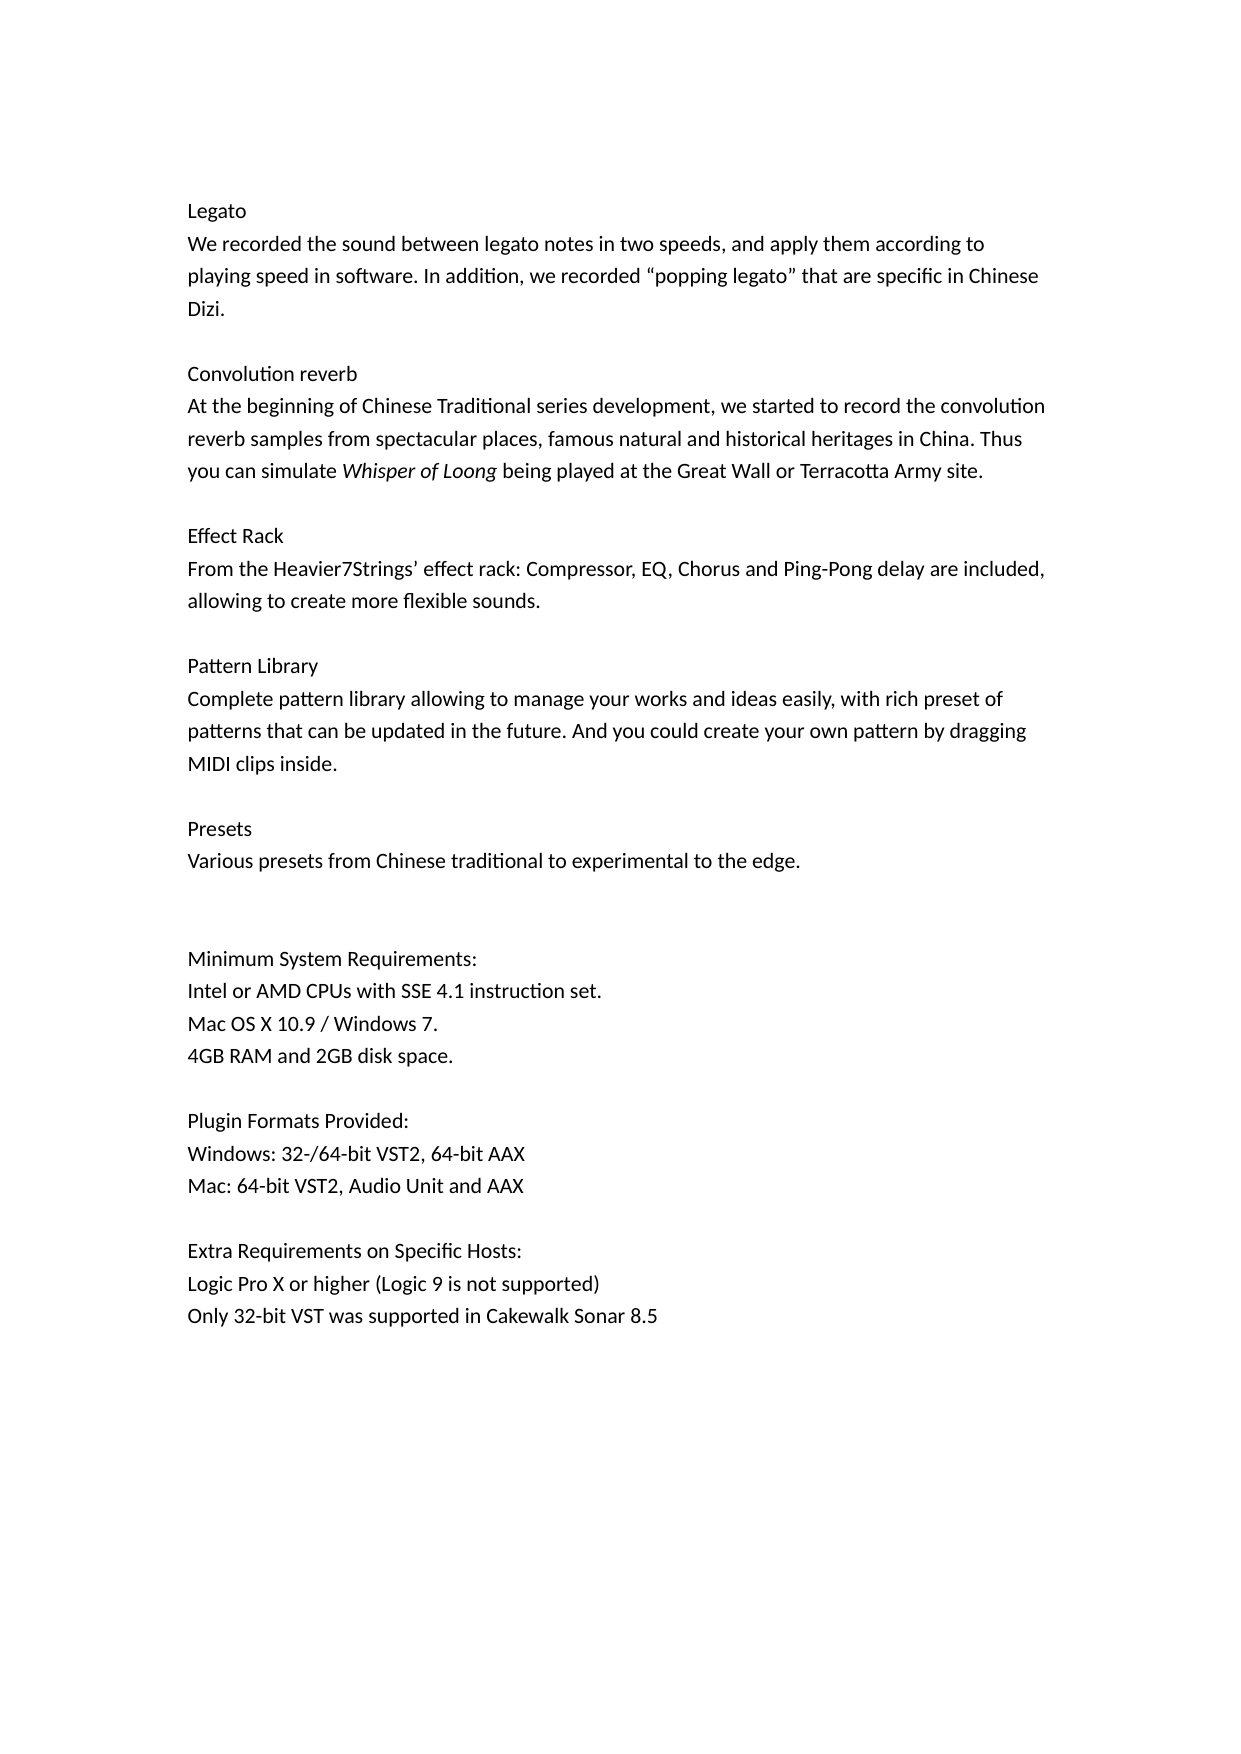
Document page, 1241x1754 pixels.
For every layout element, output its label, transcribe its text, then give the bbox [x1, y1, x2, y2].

text Effect Rack [187, 519, 1053, 552]
text We recorded the sound between legato notes in two speeds, and apply them according to playing speed in software. In addition, we recorded “popping legato” that are specific in Chinese Dizi. [187, 227, 1053, 324]
text Plugin Formats Provided: [187, 1104, 1053, 1137]
text Intel or AMD CPUs with SSE 4.1 instruction set. [187, 974, 1053, 1007]
text Logic Pro X or higher (Logic 9 is not supported) [187, 1267, 1053, 1299]
text Mac: 64-bit VST2, Audio Unit and AAX [187, 1169, 1053, 1202]
text Pattern Library [187, 649, 1053, 682]
text Mac OS X 10.9 / Windows 7. [187, 1007, 1053, 1039]
text 4GB RAM and 2GB disk space. [187, 1039, 1053, 1072]
text Minimum System Requirements: [187, 942, 1053, 974]
text Extra Requirements on Specific Hosts: [187, 1234, 1053, 1267]
text From the Heavier7Strings’ effect rack: Compressor, EQ, Chorus and Ping-Pong delay are included, allowing to create more flexible sounds. [187, 552, 1053, 617]
text At the beginning of Chinese Traditional series development, we started to record the convolution reverb samples from spectacular places, famous natural and historical heritages in China. Thus you can simulate Whisper of Loong being played at the Great Wall or Terracotta Army site. [187, 389, 1053, 487]
text Legato [187, 194, 1053, 227]
text Presets [187, 812, 1053, 844]
text Various presets from Chinese traditional to experimental to the edge. [187, 844, 1053, 877]
text Complete pattern library allowing to manage your works and ideas easily, with rich preset of patterns that can be updated in the future. And you could create your own pattern by dragging MIDI clips inside. [187, 682, 1053, 779]
text Convolution reverb [187, 357, 1053, 389]
text Only 32-bit VST was supported in Cakewalk Sonar 8.5 [187, 1299, 1053, 1332]
text Windows: 32-/64-bit VST2, 64-bit AAX [187, 1137, 1053, 1169]
